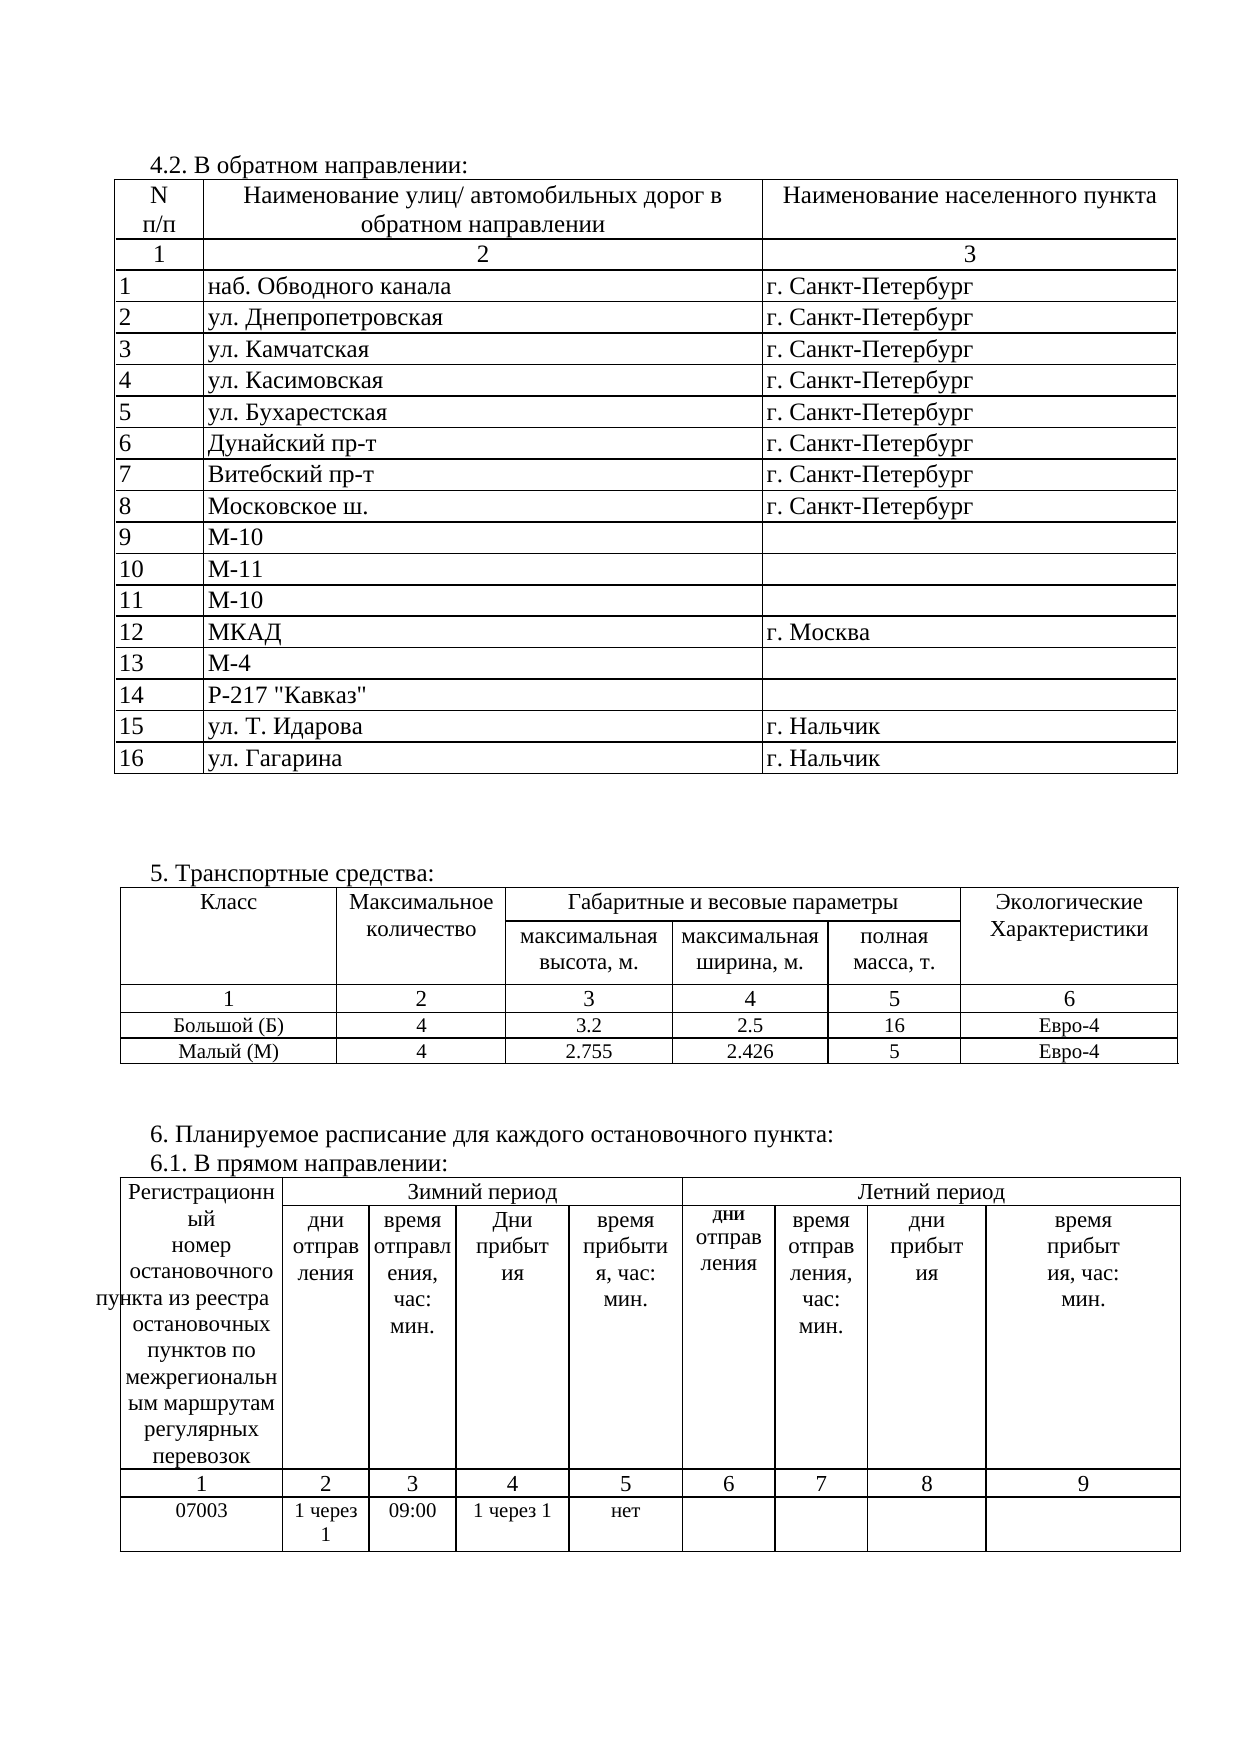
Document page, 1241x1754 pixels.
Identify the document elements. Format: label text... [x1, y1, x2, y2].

table_cell г. Санкт-Петербург [763, 427, 1177, 458]
table_cell дни прибыт ия [868, 1206, 985, 1468]
table_cell 2.5 [673, 1013, 827, 1037]
table_cell ул. Гагарина [204, 743, 762, 773]
table_cell 09:00 [370, 1498, 455, 1551]
table_cell 3 [370, 1470, 455, 1496]
table_cell Московское ш. [204, 491, 762, 521]
table_header N п/п [115, 180, 203, 238]
table_header Зимний период [283, 1178, 682, 1205]
table_cell полная масса, т. [829, 922, 960, 983]
table_cell Дунайский пр-т [204, 428, 762, 458]
table_header Наименование улиц/ автомобильных дорог в обратном направлении [204, 180, 762, 238]
table_cell 8 [868, 1470, 985, 1496]
table_cell ул. Касимовская [204, 365, 762, 395]
table_cell МКАД [204, 617, 762, 647]
table_header Класс [121, 888, 336, 983]
table_cell 2 [337, 985, 505, 1011]
table_cell [987, 1498, 1180, 1551]
table_cell г. Санкт-Петербург [763, 332, 1177, 364]
table_cell г. Москва [763, 615, 1177, 647]
table_cell 4 [115, 365, 203, 395]
table_cell Малый (М) [121, 1039, 336, 1063]
table_cell Витебский пр-т [204, 460, 762, 489]
table_cell [763, 584, 1177, 615]
table_cell [683, 1498, 774, 1551]
table_cell 3 [763, 238, 1177, 269]
table_cell время прибыти я, час: мин. [570, 1206, 682, 1468]
table_cell 1 [121, 985, 336, 1011]
table_cell г. Санкт-Петербург [763, 490, 1177, 521]
table_cell 6 [115, 428, 203, 458]
table_cell 4 [457, 1470, 568, 1496]
table_cell Евро-4 [961, 1039, 1177, 1063]
table_cell 4 [337, 1013, 505, 1037]
table_cell [763, 647, 1177, 678]
table_cell 2.755 [506, 1039, 672, 1063]
table_cell 6 [683, 1470, 774, 1496]
table_cell 07003 [121, 1498, 282, 1551]
table_cell [868, 1498, 985, 1551]
table_cell наб. Обводного канала [204, 271, 762, 301]
text 4.2. В обратном направлении: [150, 150, 1090, 179]
table_cell максимальная высота, м. [506, 922, 672, 983]
table_header Габаритные и весовые параметры [506, 888, 960, 920]
table_cell дни отправ ления [283, 1206, 368, 1468]
table_cell 1 [115, 270, 203, 301]
table_cell 7 [115, 459, 203, 489]
table_cell 3.2 [506, 1013, 672, 1037]
table_cell 7 [776, 1470, 867, 1496]
table_cell г. Санкт-Петербург [763, 269, 1177, 301]
table_cell ул. Камчатская [204, 334, 762, 364]
table_cell 2 [204, 240, 762, 269]
table_cell 2 [115, 302, 203, 332]
table_cell Евро-4 [961, 1013, 1177, 1037]
table_cell М-4 [204, 648, 762, 678]
table_cell 12 [115, 616, 203, 647]
table_cell время прибыт ия, час: мин. [987, 1206, 1180, 1468]
table_header Летний период [683, 1178, 1180, 1205]
table_cell ул. Т. Идарова [204, 711, 762, 741]
table_cell [763, 521, 1177, 552]
table_cell Р-217 "Кавказ" [204, 680, 762, 710]
table_cell ул. Бухарестская [204, 397, 762, 427]
table_cell Большой (Б) [121, 1013, 336, 1037]
table_cell [763, 678, 1177, 710]
table_cell 1 [115, 239, 203, 269]
table_cell 2 [283, 1470, 368, 1496]
table_cell время отправ ления, час: мин. [776, 1206, 867, 1468]
table_cell 14 [115, 679, 203, 710]
text 5. Транспортные средства: [150, 858, 1090, 887]
text 6.1. В прямом направлении: [150, 1148, 1090, 1177]
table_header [121, 1178, 282, 1468]
table_cell 4 [673, 985, 827, 1011]
table_cell Дни прибыт ия [457, 1206, 568, 1468]
table_cell ул. Днепропетровская [204, 302, 762, 332]
table_cell [776, 1498, 867, 1551]
table_cell 5 [829, 1039, 960, 1063]
table_cell 11 [115, 585, 203, 615]
table_cell г. Санкт-Петербург [763, 301, 1177, 332]
table_cell 5 [115, 396, 203, 427]
table_cell 10 [115, 554, 203, 584]
table_cell 3 [506, 985, 672, 1011]
table_cell 1 через 1 [457, 1498, 568, 1551]
table_header Наименование населенного пункта [763, 180, 1177, 238]
table_cell 1 через 1 [283, 1498, 368, 1551]
table_cell ДНИ отправ ления [683, 1206, 774, 1468]
table_cell время отправл ения, час: мин. [370, 1206, 455, 1468]
table_cell [763, 553, 1177, 584]
table_cell г. Санкт-Петербург [763, 395, 1177, 427]
table_cell г. Нальчик [763, 710, 1177, 741]
table_cell 3 [115, 333, 203, 364]
table_cell 16 [115, 742, 203, 773]
table_cell М-10 [204, 586, 762, 615]
table_cell г. Санкт-Петербург [763, 364, 1177, 395]
table_cell 9 [987, 1470, 1180, 1496]
table_cell 4 [337, 1039, 505, 1063]
table_cell 8 [115, 491, 203, 521]
table_cell 13 [115, 648, 203, 678]
table_cell 2.426 [673, 1039, 827, 1063]
text 6. Планируемое расписание для каждого остановочного пункта: [150, 1119, 1090, 1148]
table_cell 5 [570, 1470, 682, 1496]
table_cell г. Санкт-Петербург [763, 458, 1177, 489]
table_cell 6 [961, 985, 1177, 1011]
table_cell М-10 [204, 523, 762, 552]
table_cell 1 [121, 1470, 282, 1496]
table_cell нет [570, 1498, 682, 1551]
table_cell 15 [115, 711, 203, 741]
table_cell 16 [829, 1013, 960, 1037]
table_header Максимальное количество [337, 888, 505, 983]
table_cell г. Нальчик [763, 741, 1177, 773]
table_header Экологические Характеристики [961, 888, 1177, 983]
table_cell максимальная ширина, м. [673, 922, 827, 983]
table_cell 9 [115, 522, 203, 552]
table_cell М-11 [204, 554, 762, 584]
table_cell 5 [829, 985, 960, 1011]
